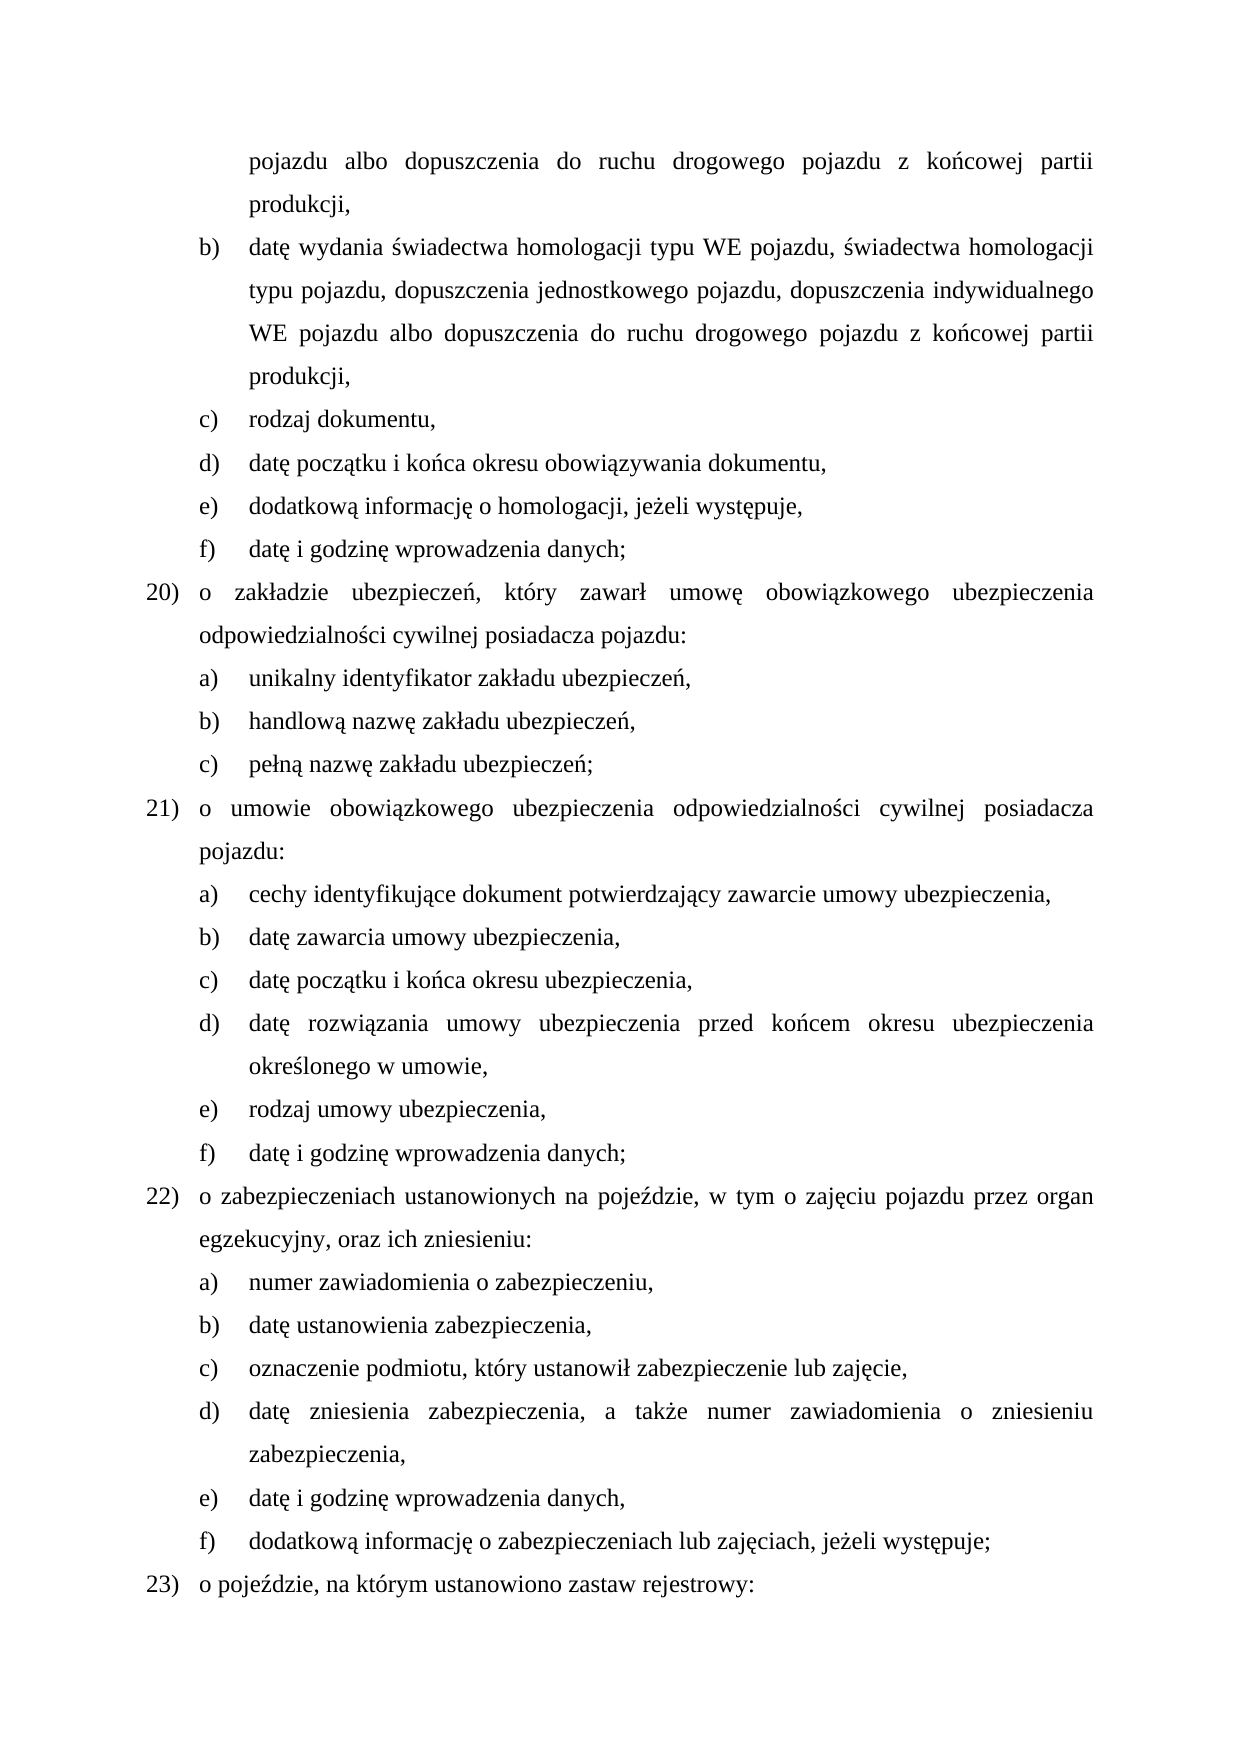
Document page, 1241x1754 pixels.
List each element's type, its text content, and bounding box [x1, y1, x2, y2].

text 21) o umowie obowiązkowego ubezpieczenia odpowiedzialności cywilnej posiadacza pojazdu: [146, 793, 1094, 864]
text c) oznaczenie podmiotu, który ustanowił zabezpieczenie lub zajęcie, [199, 1353, 1094, 1382]
text e) rodzaj umowy ubezpieczenia, [199, 1094, 1094, 1123]
text b) handlową nazwę zakładu ubezpieczeń, [199, 706, 1094, 735]
text 20) o zakładzie ubezpieczeń, który zawarł umowę obowiązkowego ubezpieczenia odpowiedzialności cywilnej posiadacza pojazdu: [146, 577, 1094, 649]
text c) pełną nazwę zakładu ubezpieczeń; [199, 749, 1094, 778]
text a) numer zawiadomienia o zabezpieczeniu, [199, 1267, 1094, 1296]
text 23) o pojeździe, na którym ustanowiono zastaw rejestrowy: [146, 1569, 1094, 1598]
text c) datę początku i końca okresu ubezpieczenia, [199, 965, 1094, 994]
text b) datę wydania świadectwa homologacji typu WE pojazdu, świadectwa homologacji typu pojazdu, dopuszczenia jednostkowego pojazdu, dopuszczenia indywidualnego WE pojazdu albo dopuszczenia do ruchu drogowego pojazdu z końcowej partii produkcji, [199, 232, 1094, 390]
text a) unikalny identyfikator zakładu ubezpieczeń, [199, 663, 1094, 692]
text f) datę i godzinę wprowadzenia danych; [199, 534, 1094, 563]
text f) datę i godzinę wprowadzenia danych; [199, 1138, 1094, 1166]
text d) datę zniesienia zabezpieczenia, a także numer zawiadomienia o zniesieniu zabezpieczenia, [199, 1396, 1094, 1468]
text d) datę początku i końca okresu obowiązywania dokumentu, [199, 448, 1094, 476]
text e) dodatkową informację o homologacji, jeżeli występuje, [199, 491, 1094, 519]
text a) cechy identyfikujące dokument potwierdzający zawarcie umowy ubezpieczenia, [199, 879, 1094, 908]
text e) datę i godzinę wprowadzenia danych, [199, 1483, 1094, 1511]
text d) datę rozwiązania umowy ubezpieczenia przed końcem okresu ubezpieczenia określonego w umowie, [199, 1008, 1094, 1080]
text 22) o zabezpieczeniach ustanowionych na pojeździe, w tym o zajęciu pojazdu przez organ egzekucyjny, oraz ich zniesieniu: [146, 1181, 1094, 1253]
text b) datę ustanowienia zabezpieczenia, [199, 1310, 1094, 1339]
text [199, 146, 1094, 218]
text b) datę zawarcia umowy ubezpieczenia, [199, 922, 1094, 951]
text f) dodatkową informację o zabezpieczeniach lub zajęciach, jeżeli występuje; [199, 1526, 1094, 1554]
text c) rodzaj dokumentu, [199, 404, 1094, 433]
